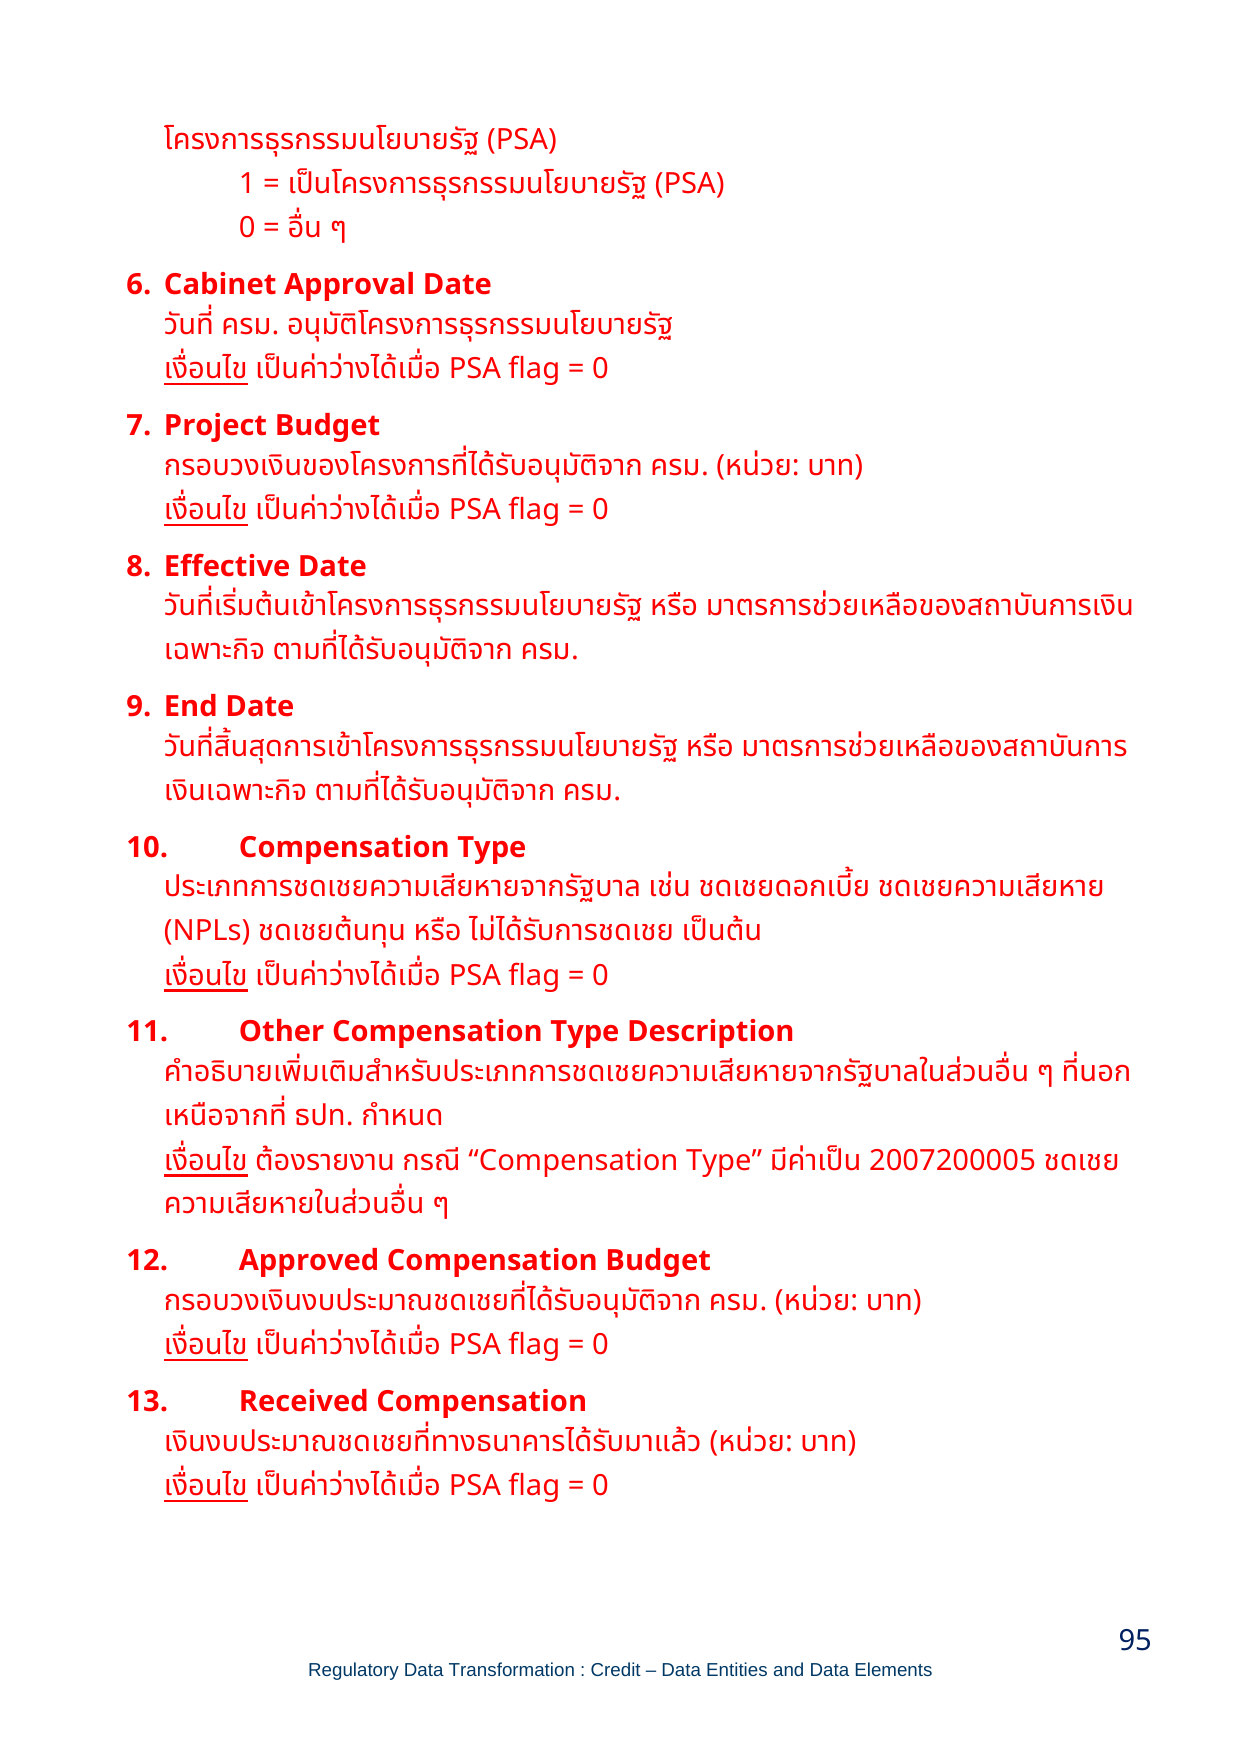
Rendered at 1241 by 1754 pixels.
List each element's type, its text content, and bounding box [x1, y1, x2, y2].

list วันที่ ครม. อนุมัติโครงการธุรกรรมนโยบายรัฐ [164, 303, 1152, 347]
list เงื่อนไข เป็นค่าว่างได้เมื่อ PSA flag = 0 [164, 488, 1152, 532]
list ประเภทการชดเชยความเสียหายจากรัฐบาล เช่น ชดเชยดอกเบี้ย ชดเชยความเสียหาย (NPLs) ชดเชยต้นทุน หรือ ไม่ได้รับการชดเชย เป็นต้น [164, 866, 1152, 954]
list วันที่สิ้นสุดการเข้าโครงการธุรกรรมนโยบายรัฐ หรือ มาตรการช่วยเหลือของสถาบันการเงินเฉพาะกิจ ตามที่ได้รับอนุมัติจาก ครม. [164, 725, 1152, 813]
list เงื่อนไข เป็นค่าว่างได้เมื่อ PSA flag = 0 [164, 1464, 1152, 1508]
list Compensation Type [126, 826, 1152, 866]
list Received Compensation [126, 1380, 1152, 1420]
list วันที่เริ่มต้นเข้าโครงการธุรกรรมนโยบายรัฐ หรือ มาตรการช่วยเหลือของสถาบันการเงินเฉพาะกิจ ตามที่ได้รับอนุมัติจาก ครม. [164, 584, 1152, 673]
list Effective Date [126, 545, 1152, 584]
list 1 = เป็นโครงการธุรกรรมนโยบายรัฐ (PSA) [164, 162, 1152, 207]
list เงื่อนไข ต้องรายงาน กรณี “Compensation Type” มีค่าเป็น 2007200005 ชดเชยความเสียหายในส่วนอื่น ๆ [164, 1139, 1152, 1227]
list เงื่อนไข เป็นค่าว่างได้เมื่อ PSA flag = 0 [164, 347, 1152, 392]
list Approved Compensation Budget [126, 1239, 1152, 1279]
list 0 = อื่น ๆ [164, 207, 1152, 251]
list Project Budget [126, 404, 1152, 444]
list เงื่อนไข เป็นค่าว่างได้เมื่อ PSA flag = 0 [164, 954, 1152, 998]
list กรอบวงเงินของโครงการที่ได้รับอนุมัติจาก ครม. (หน่วย: บาท) [164, 444, 1152, 488]
list เงื่อนไข เป็นค่าว่างได้เมื่อ PSA flag = 0 [164, 1323, 1152, 1368]
list Other Compensation Type Description [126, 1011, 1152, 1050]
list End Date [126, 685, 1152, 725]
list คำอธิบายเพิ่มเติมสำหรับประเภทการชดเชยความเสียหายจากรัฐบาลในส่วนอื่น ๆ ที่นอกเหนือจากที่ ธปท. กำหนด [164, 1050, 1152, 1139]
list เงินงบประมาณชดเชยที่ทางธนาคารได้รับมาแล้ว (หน่วย: บาท) [164, 1420, 1152, 1464]
list กรอบวงเงินงบประมาณชดเชยที่ได้รับอนุมัติจาก ครม. (หน่วย: บาท) [164, 1279, 1152, 1323]
list Cabinet Approval Date [126, 263, 1152, 303]
list โครงการธุรกรรมนโยบายรัฐ (PSA) [164, 118, 1152, 162]
